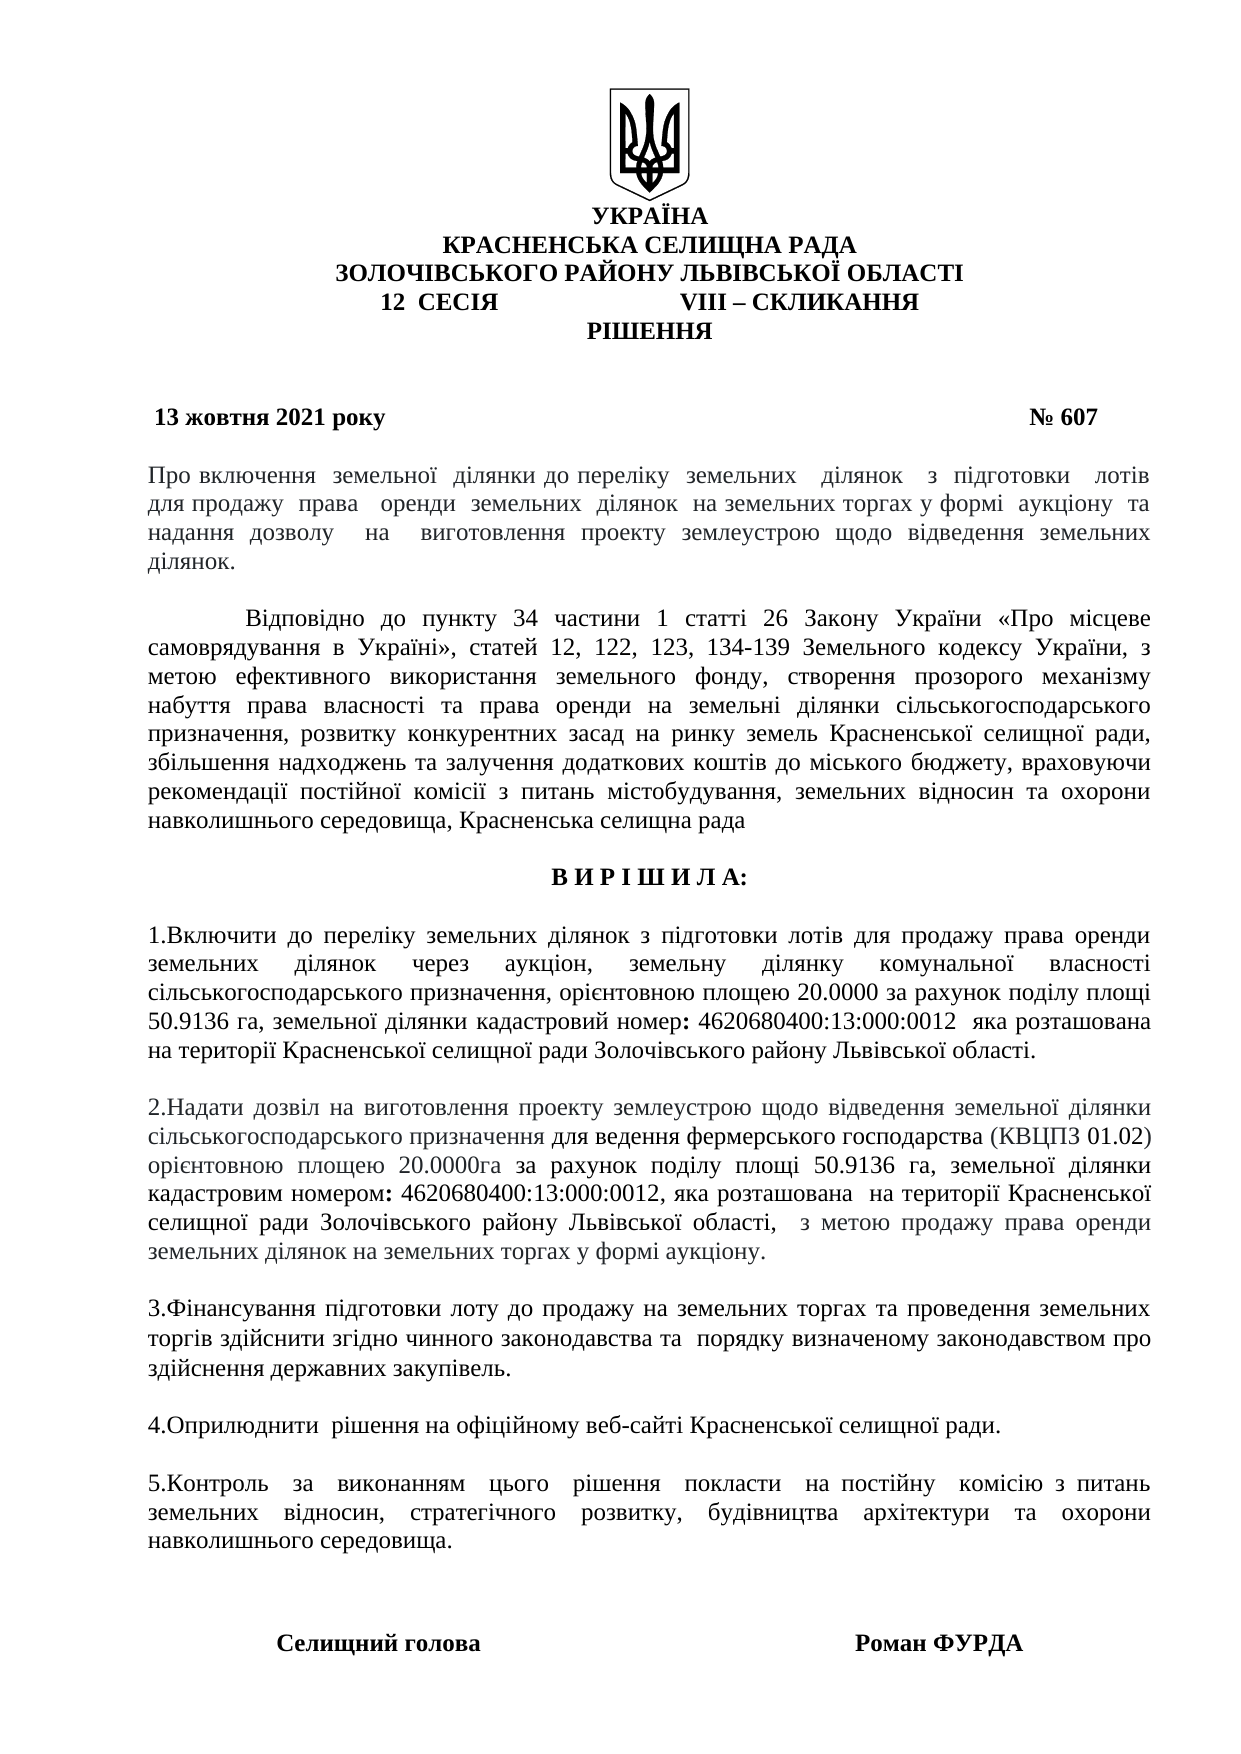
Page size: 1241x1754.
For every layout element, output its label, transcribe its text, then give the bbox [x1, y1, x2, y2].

text ЗОЛОЧІВСЬКОГО РАЙОНУ ЛЬВІВСЬКОЇ ОБЛАСТІ [148, 258, 1152, 287]
text Про включення земельної ділянки до переліку земельних ділянок з підготовки лотів для продажу права оренди земельних ділянок на земельних торгах у формі аукціону та надання дозволу на виготовлення проекту землеустрою щодо відведення земельних ділянок. [148, 460, 1152, 575]
text Відповідно до пункту 34 частини 1 статті 26 Закону України «Про місцеве самоврядування в Україні», статей 12, 122, 123, 134-139 Земельного кодексу України, з метою ефективного використання земельного фонду, створення прозорого механізму набуття права власності та права оренди на земельні ділянки сільськогосподарського призначення, розвитку конкурентних засад на ринку земель Красненської селищної ради, збільшення надходжень та залучення додаткових коштів до міського бюджету, враховуючи рекомендації постійної комісії з питань містобудування, земельних відносин та охорони навколишнього середовища, Красненська селищна рада [148, 603, 1152, 833]
text КРАСНЕНСЬКА СЕЛИЩНА РАДА [148, 230, 1152, 258]
text УКРАЇНА [148, 201, 1152, 230]
text 5.Контроль за виконанням цього рішення покласти на постійну комісію з питань земельних відносин, стратегічного розвитку, будівництва архітектури та охорони навколишнього середовища. [148, 1468, 1152, 1554]
text РІШЕННЯ [148, 316, 1152, 345]
text 3.Фінансування підготовки лоту до продажу на земельних торгах та проведення земельних торгів здійснити згідно чинного законодавства та порядку визначеному законодавством про здійснення державних закупівель. [148, 1293, 1152, 1382]
text 1.Включити до переліку земельних ділянок з підготовки лотів для продажу права оренди земельних ділянок через аукціон, земельну ділянку комунальної власності сільськогосподарського призначення, орієнтовною площею 20.0000 за рахунок поділу площі 50.9136 га, земельної ділянки кадастровий номер: 4620680400:13:000:0012 яка розташована на території Красненської селищної ради Золочівського району Львівської області. [148, 920, 1152, 1063]
text 4.Оприлюднити рішення на офіційному веб-сайті Красненської селищної ради. [148, 1410, 1152, 1439]
text 12 СЕСІЯ VIII – СКЛИКАННЯ [148, 287, 1152, 316]
text Селищний голова Роман ФУРДА [148, 1628, 1152, 1657]
text В И Р І Ш И Л А: [148, 862, 1152, 891]
text 13 жовтня 2021 року № 607 [148, 402, 1152, 431]
text 2.Надати дозвіл на виготовлення проекту землеустрою щодо відведення земельної ділянки сільськогосподарського призначення для ведення фермерського господарства (КВЦПЗ 01.02) орієнтовною площею 20.0000га за рахунок поділу площі 50.9136 га, земельної ділянки кадастровим номером: 4620680400:13:000:0012, яка розташована на території Красненської селищної ради Золочівського району Львівської області, з метою продажу права оренди земельних ділянок на земельних торгах у формі аукціону. [148, 1092, 1152, 1265]
